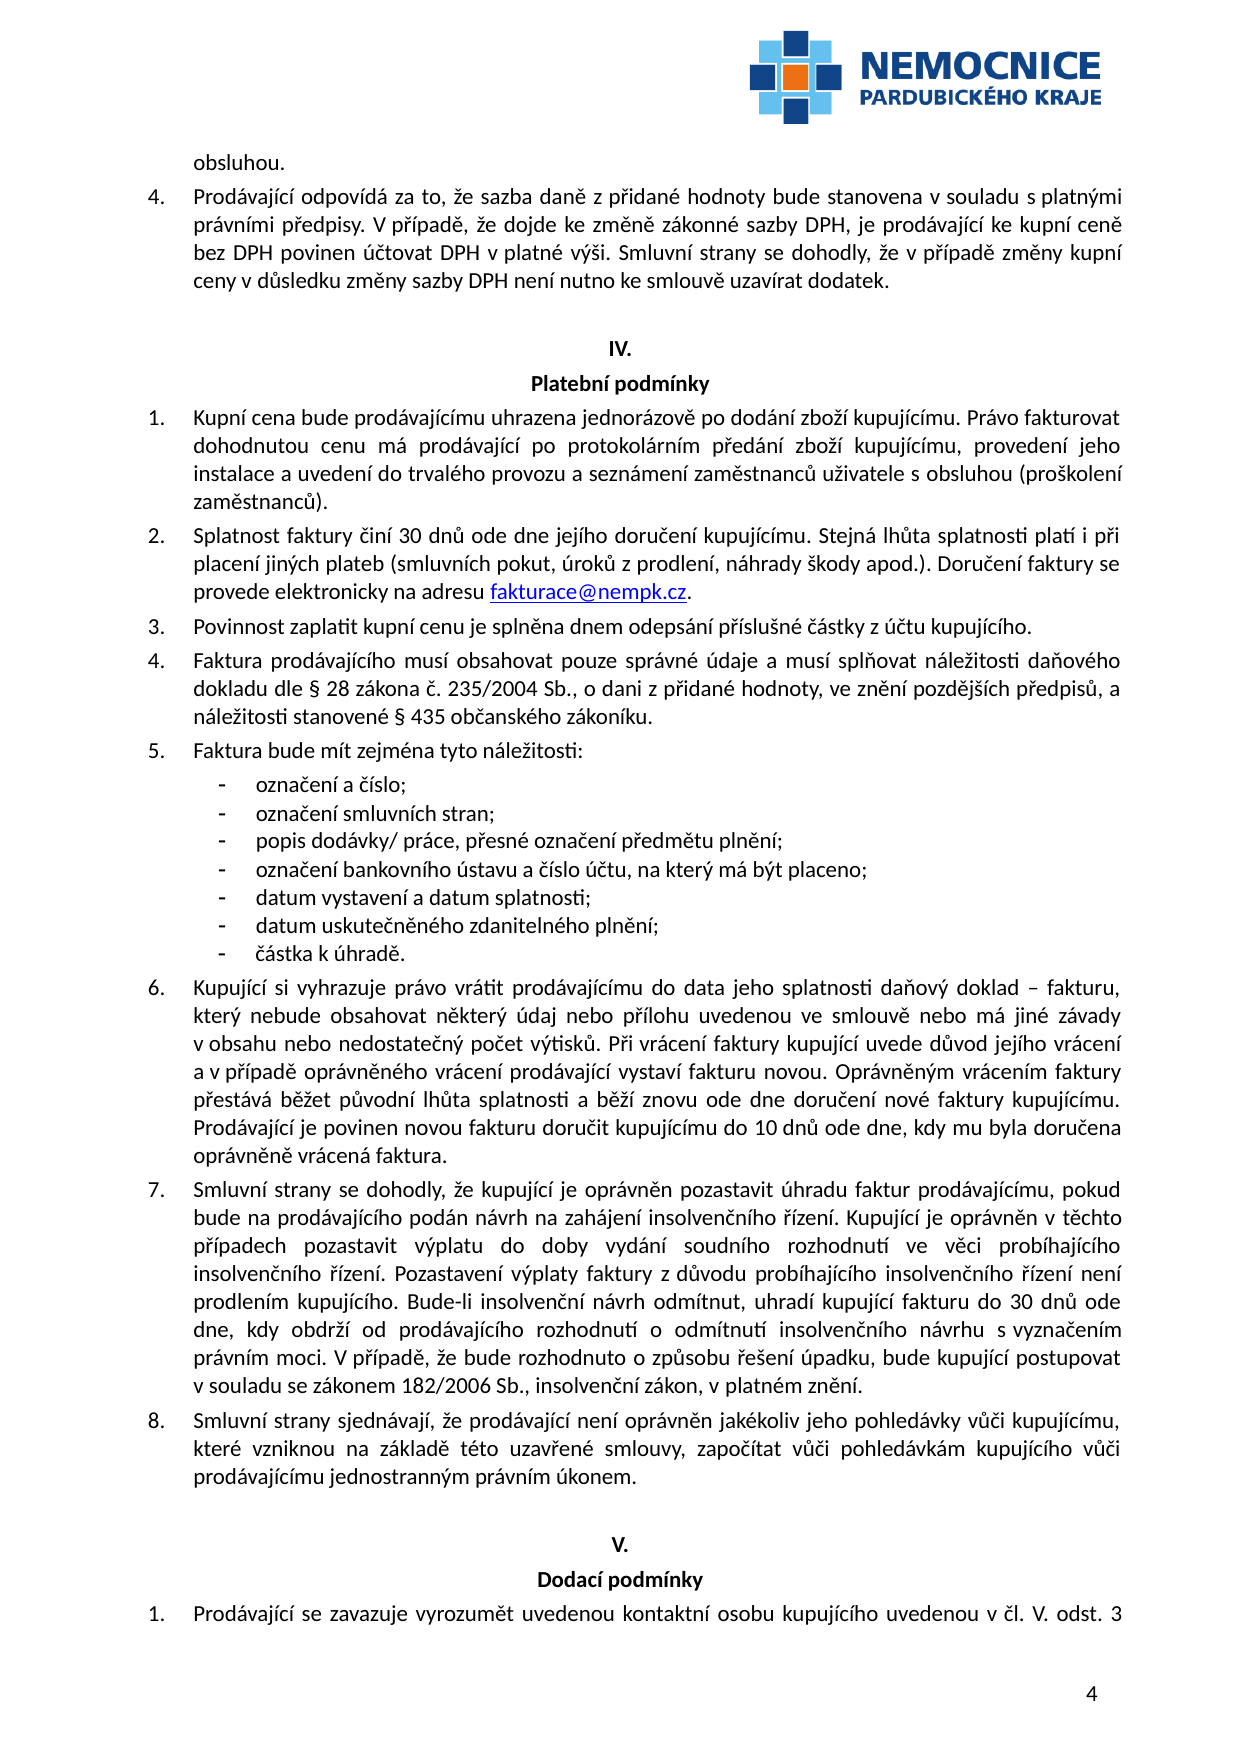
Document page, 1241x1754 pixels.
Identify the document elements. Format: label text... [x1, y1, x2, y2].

list Faktura prodávajícího musí obsahovat pouze správné údaje a musí splňovat náležitosti daňového dokladu dle § 28 zákona č. 235/2004 Sb., o dani z přidané hodnoty, ve znění pozdějších předpisů, a náležitosti stanovené § 435 občanského zákoníku. [148, 646, 1122, 730]
list Kupní cena bude prodávajícímu uhrazena jednorázově po dodání zboží kupujícímu. Právo fakturovat dohodnutou cenu má prodávající po protokolárním předání zboží kupujícímu, provedení jeho instalace a uvedení do trvalého provozu a seznámení zaměstnanců uživatele s obsluhou (proškolení zaměstnanců). [148, 403, 1122, 515]
list částka k úhradě. [218, 939, 1122, 967]
list Faktura bude mít zejména tyto náležitosti: [148, 736, 1122, 764]
list Splatnost faktury činí 30 dnů ode dne jejího doručení kupujícímu. Stejná lhůta splatnosti platí i při placení jiných plateb (smluvních pokut, úroků z prodlení, náhrady škody apod.). Doručení faktury se provede elektronicky na adresu fakturace@nempk.cz. [148, 521, 1122, 606]
text Platební podmínky [118, 369, 1122, 397]
list datum uskutečněného zdanitelného plnění; [218, 911, 1122, 939]
list popis dodávky/ práce, přesné označení předmětu plnění; [218, 827, 1122, 855]
list Povinnost zaplatit kupní cenu je splněna dnem odepsání příslušné částky z účtu kupujícího. [148, 612, 1122, 640]
list Smluvní strany se dohodly, že kupující je oprávněn pozastavit úhradu faktur prodávajícímu, pokud bude na prodávajícího podán návrh na zahájení insolvenčního řízení. Kupující je oprávněn v těchto případech pozastavit výplatu do doby vydání soudního rozhodnutí ve věci probíhajícího insolvenčního řízení. Pozastavení výplaty faktury z důvodu probíhajícího insolvenčního řízení není prodlením kupujícího. Bude-li insolvenční návrh odmítnut, uhradí kupující fakturu do 30 dnů ode dne, kdy obdrží od prodávajícího rozhodnutí o odmítnutí insolvenčního návrhu s vyznačením právním moci. V případě, že bude rozhodnuto o způsobu řešení úpadku, bude kupující postupovat v souladu se zákonem 182/2006 Sb., insolvenční zákon, v platném znění. [148, 1175, 1122, 1399]
picture [748, 29, 1101, 125]
list Kupující si vyhrazuje právo vrátit prodávajícímu do data jeho splatnosti daňový doklad – fakturu, který nebude obsahovat některý údaj nebo přílohu uvedenou ve smlouvě nebo má jiné závady v obsahu nebo nedostatečný počet výtisků. Při vrácení faktury kupující uvede důvod jejího vrácení a v případě oprávněného vrácení prodávající vystaví fakturu novou. Oprávněným vrácením faktury přestává běžet původní lhůta splatnosti a běží znovu ode dne doručení nové faktury kupujícímu. Prodávající je povinen novou fakturu doručit kupujícímu do 10 dnů ode dne, kdy mu byla doručena oprávněně vrácená faktura. [148, 973, 1122, 1169]
text Dodací podmínky [118, 1565, 1122, 1593]
text v. [118, 1530, 1122, 1558]
list Prodávající odpovídá za to, že sazba daně z přidané hodnoty bude stanovena v souladu s platnými právními předpisy. V případě, že dojde ke změně zákonné sazby DPH, je prodávající ke kupní ceně bez DPH povinen účtovat DPH v platné výši. Smluvní strany se dohodly, že v případě změny kupní ceny v důsledku změny sazby DPH není nutno ke smlouvě uzavírat dodatek. [148, 182, 1122, 294]
list datum vystavení a datum splatnosti; [218, 883, 1122, 911]
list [148, 1599, 1122, 1627]
list označení a číslo; [218, 771, 1122, 799]
list označení bankovního ústavu a číslo účtu, na který má být placeno; [218, 855, 1122, 883]
list označení smluvních stran; [218, 799, 1122, 827]
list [148, 148, 1122, 176]
text IV. [118, 334, 1122, 363]
list Smluvní strany sjednávají, že prodávající není oprávněn jakékoliv jeho pohledávky vůči kupujícímu, které vzniknou na základě této uzavřené smlouvy, započítat vůči pohledávkám kupujícího vůči prodávajícímu jednostranným právním úkonem. [148, 1406, 1122, 1490]
